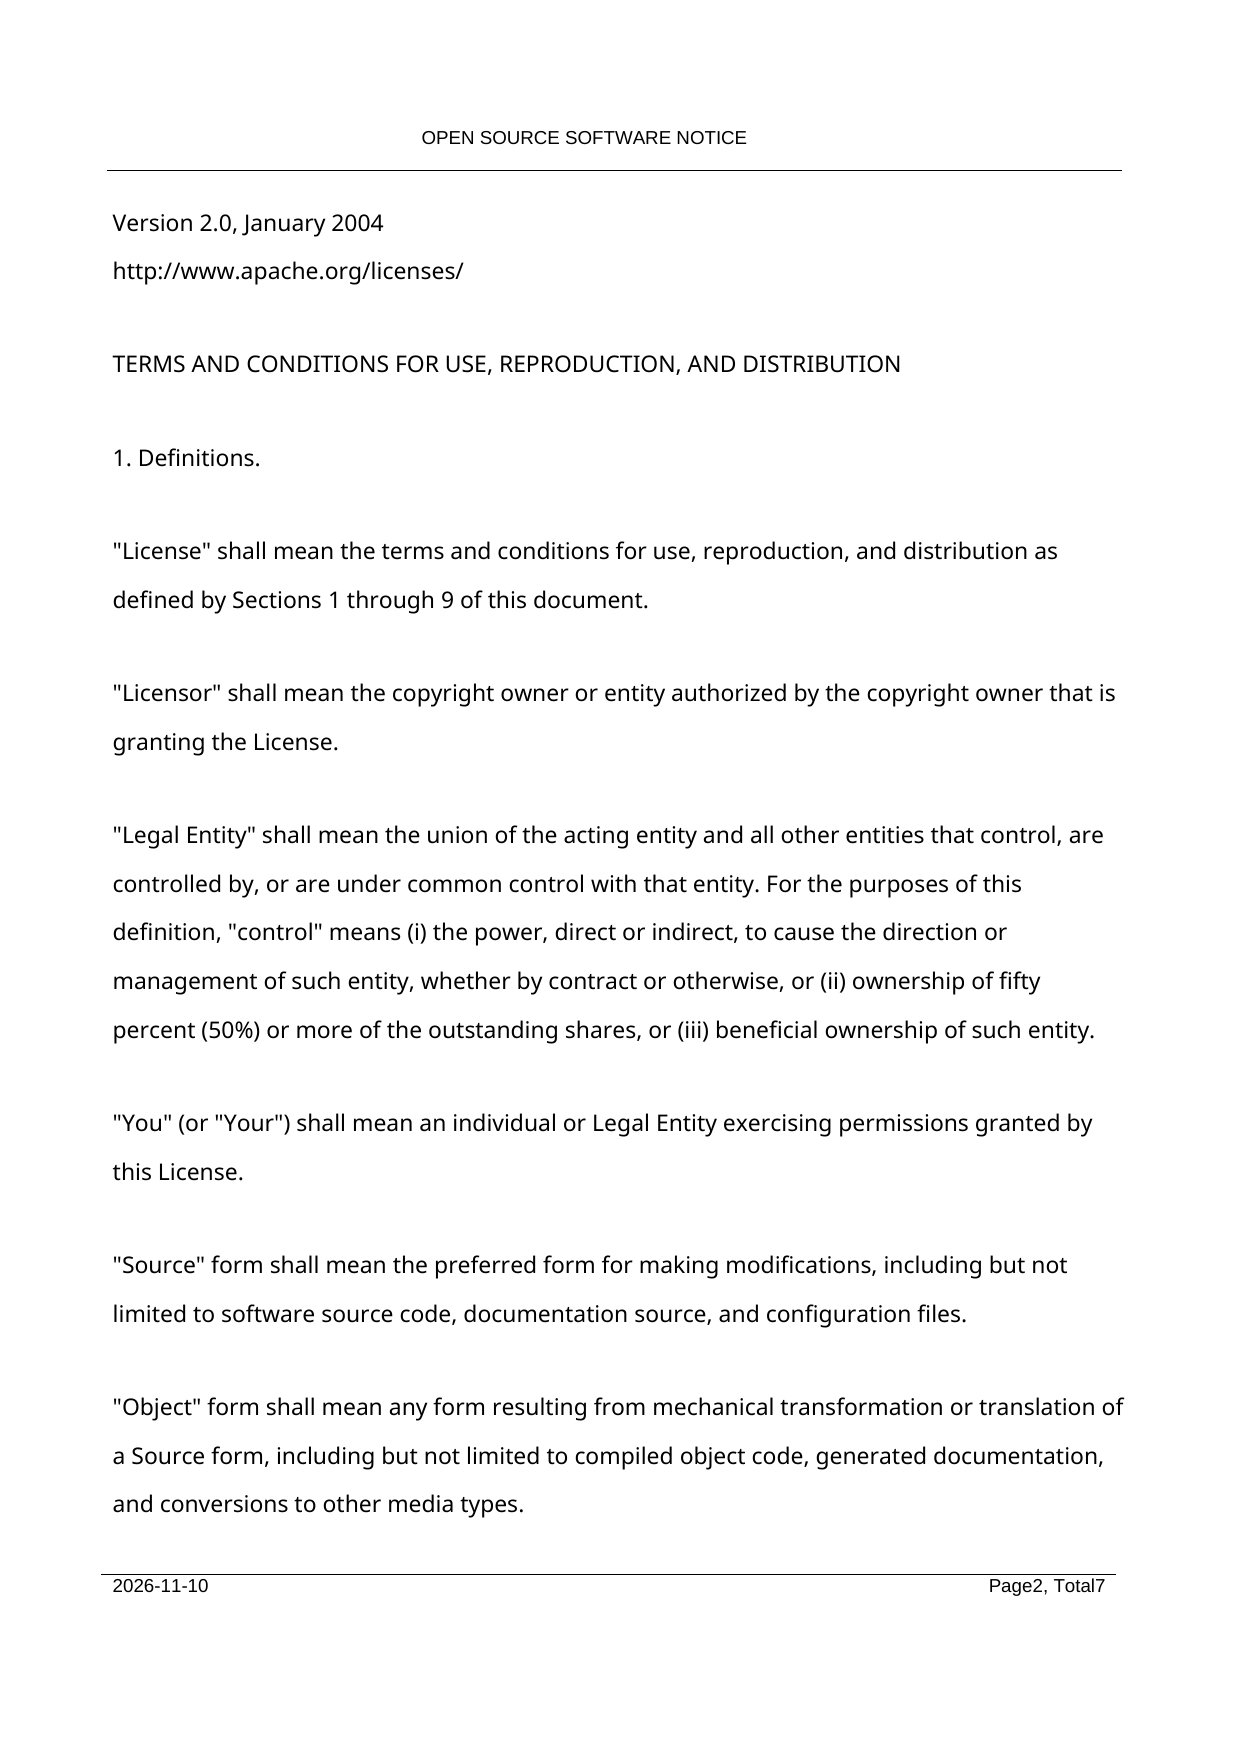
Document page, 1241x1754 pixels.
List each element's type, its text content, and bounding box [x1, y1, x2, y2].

text "Source" form shall mean the preferred form for making modifications, including but not limited to software source code, documentation source, and configuration files. [112, 1248, 1128, 1329]
text "Object" form shall mean any form resulting from mechanical transformation or translation of a Source form, including but not limited to compiled object code, generated documentation, and conversions to other media types. [112, 1390, 1128, 1520]
text "Legal Entity" shall mean the union of the acting entity and all other entities that control, are controlled by, or are under common control with that entity. For the purposes of this definition, "control" means (i) the power, direct or indirect, to cause the direction or management of such entity, whether by contract or otherwise, or (ii) ownership of fifty percent (50%) or more of the outstanding shares, or (iii) beneficial ownership of such entity. [112, 818, 1128, 1046]
text "License" shall mean the terms and conditions for use, reproduction, and distribution as defined by Sections 1 through 9 of this document. [112, 534, 1128, 615]
text 1. Definitions. [112, 441, 1128, 473]
text "You" (or "Your") shall mean an individual or Legal Entity exercising permissions granted by this License. [112, 1106, 1128, 1188]
text "Licensor" shall mean the copyright owner or entity authorized by the copyright owner that is granting the License. [112, 676, 1128, 757]
text TERMS AND CONDITIONS FOR USE, REPRODUCTION, AND DISTRIBUTION [112, 348, 1128, 380]
text Version 2.0, January 2004 [112, 206, 1128, 239]
text http://www.apache.org/licenses/ [112, 254, 1128, 287]
